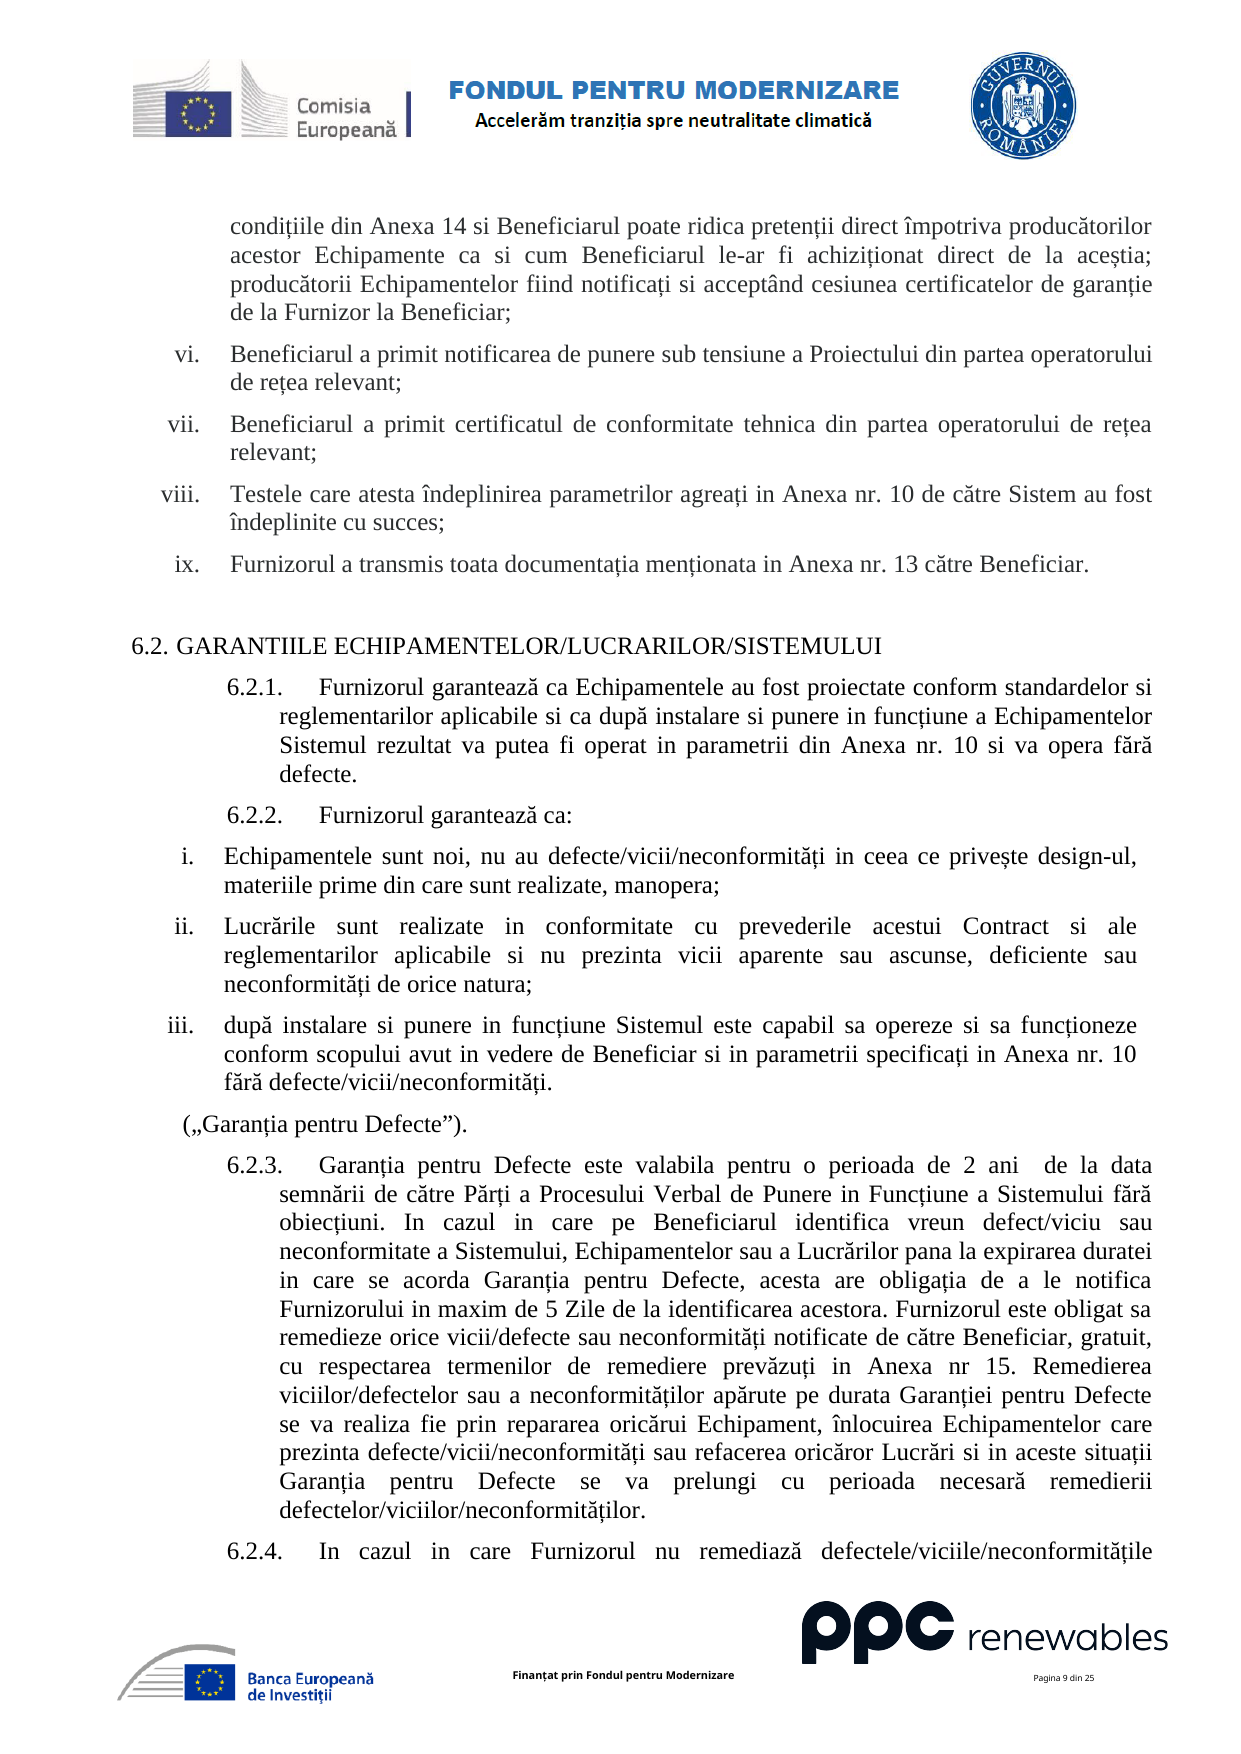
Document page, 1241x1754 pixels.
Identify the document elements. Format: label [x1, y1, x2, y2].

picture [802, 1601, 1168, 1664]
picture [119, 36, 1092, 168]
